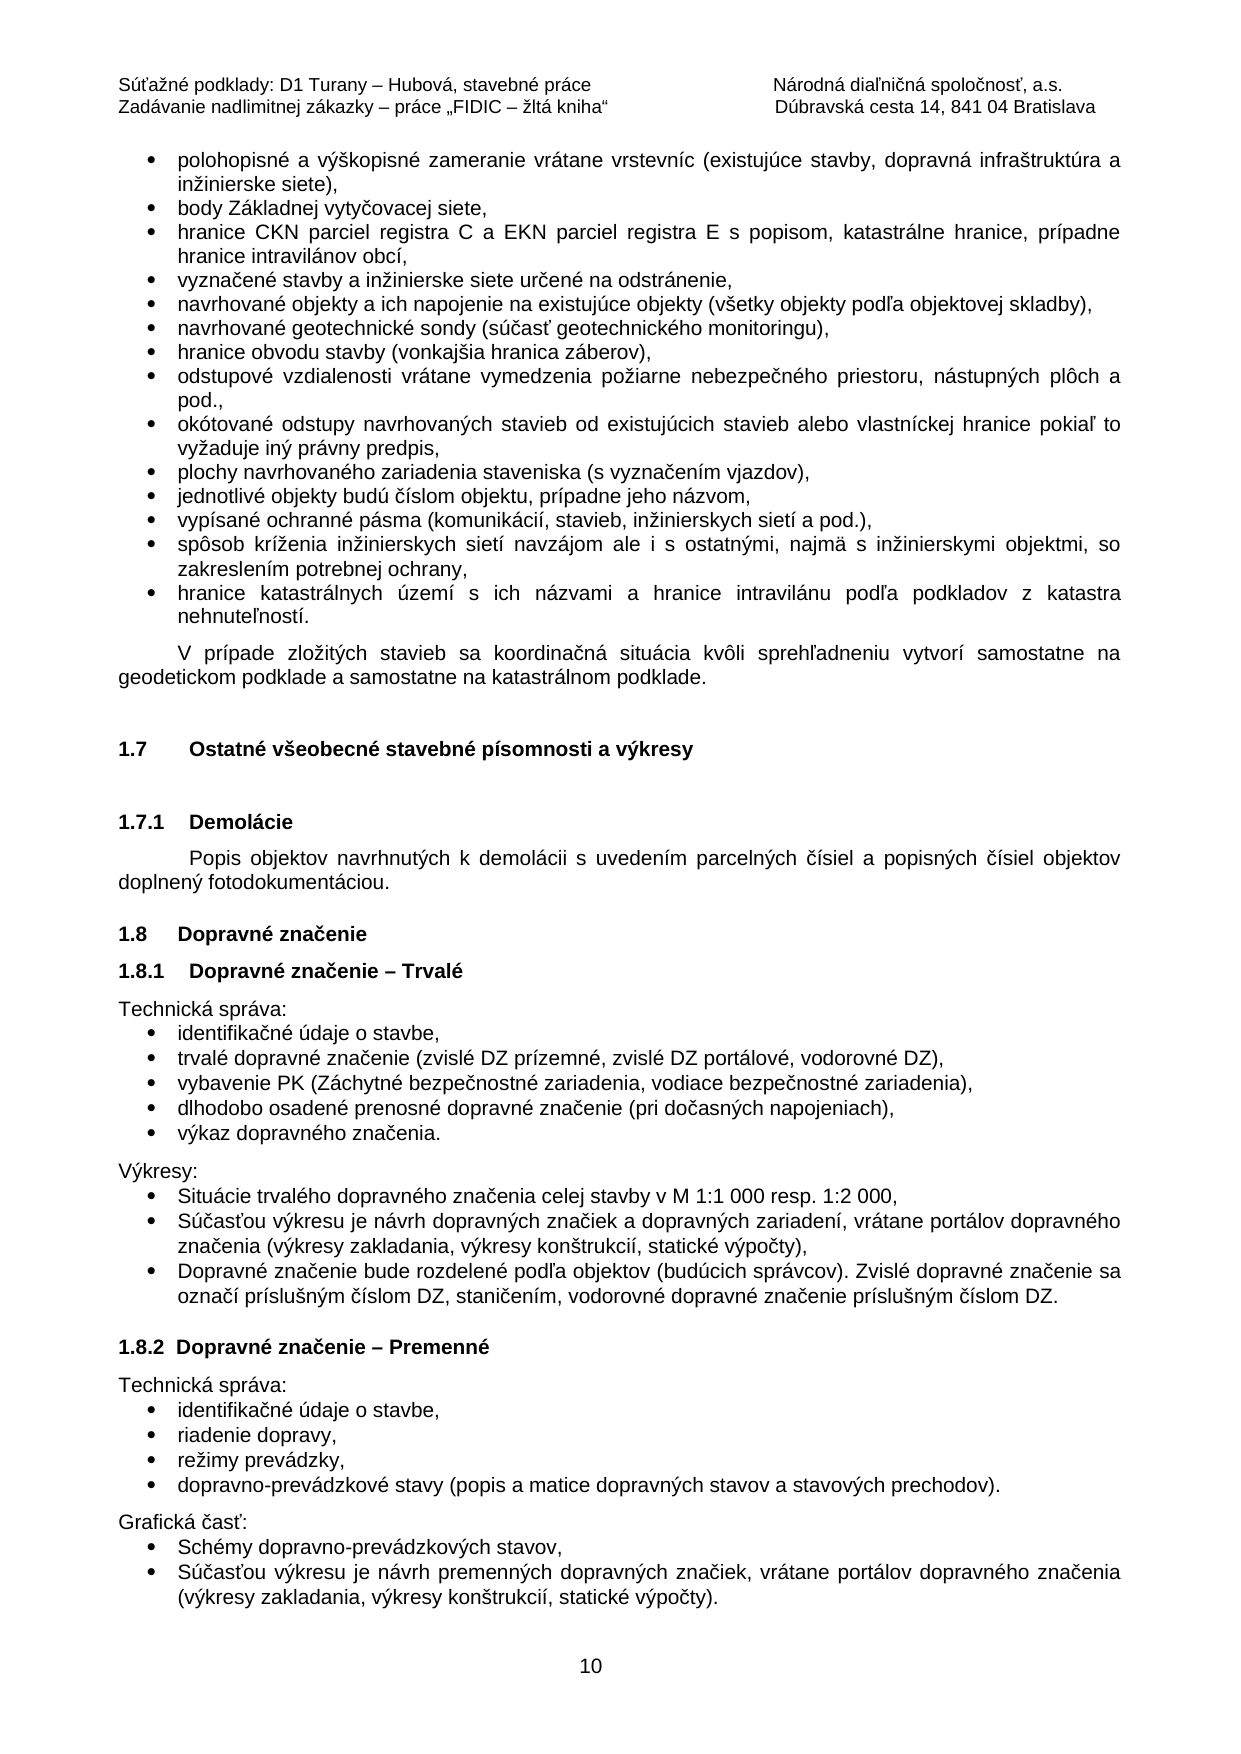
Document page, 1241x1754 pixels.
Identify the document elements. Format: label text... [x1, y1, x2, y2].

list jednotlivé objekty budú číslom objektu, prípadne jeho názvom, [148, 484, 1122, 508]
text Grafická časť: [118, 1509, 1122, 1534]
list trvalé dopravné značenie (zvislé DZ prízemné, zvislé DZ portálové, vodorovné DZ), [148, 1045, 1122, 1070]
list spôsob kríženia inžinierskych sietí navzájom ale i s ostatnými, najmä s inžinierskymi objektmi, so zakreslením potrebnej ochrany, [148, 532, 1122, 580]
text Technická správa: [118, 995, 1122, 1020]
text 1.8.2 Dopravné značenie – Premenné [118, 1334, 1122, 1359]
list riadenie dopravy, [148, 1422, 1122, 1447]
text 1.7.1 Demolácie [118, 809, 1122, 833]
list vyznačené stavby a inžinierske siete určené na odstránenie, [148, 268, 1122, 292]
list Súčasťou výkresu je návrh dopravných značiek a dopravných zariadení, vrátane portálov dopravného značenia (výkresy zakladania, výkresy konštrukcií, statické výpočty), [148, 1208, 1122, 1258]
list hranice obvodu stavby (vonkajšia hranica záberov), [148, 340, 1122, 364]
text V prípade zložitých stavieb sa koordinačná situácia kvôli sprehľadneniu vytvorí samostatne na geodetickom podklade a samostatne na katastrálnom podklade. [118, 641, 1122, 689]
list identifikačné údaje o stavbe, [148, 1397, 1122, 1422]
list body Základnej vytyčovacej siete, [148, 196, 1122, 220]
list odstupové vzdialenosti vrátane vymedzenia požiarne nebezpečného priestoru, nástupných plôch a pod., [148, 364, 1122, 412]
list polohopisné a výškopisné zameranie vrátane vrstevníc (existujúce stavby, dopravná infraštruktúra a inžinierske siete), [148, 148, 1122, 196]
text 1.7 Ostatné všeobecné stavebné písomnosti a výkresy [118, 737, 1122, 761]
list okótované odstupy navrhovaných stavieb od existujúcich stavieb alebo vlastníckej hranice pokiaľ to vyžaduje iný právny predpis, [148, 412, 1122, 460]
text Technická správa: [118, 1372, 1122, 1397]
list dlhodobo osadené prenosné dopravné značenie (pri dočasných napojeniach), [148, 1095, 1122, 1120]
list navrhované objekty a ich napojenie na existujúce objekty (všetky objekty podľa objektovej skladby), [148, 292, 1122, 316]
list hranice CKN parciel registra C a EKN parciel registra E s popisom, katastrálne hranice, prípadne hranice intravilánov obcí, [148, 220, 1122, 268]
list Schémy dopravno-prevádzkových stavov, [148, 1534, 1122, 1559]
text 1.8.1 Dopravné značenie – Trvalé [118, 958, 1122, 983]
text 1.8 Dopravné značenie [118, 920, 1122, 945]
list Súčasťou výkresu je návrh premenných dopravných značiek, vrátane portálov dopravného značenia (výkresy zakladania, výkresy konštrukcií, statické výpočty). [148, 1559, 1122, 1609]
list vybavenie PK (Záchytné bezpečnostné zariadenia, vodiace bezpečnostné zariadenia), [148, 1070, 1122, 1095]
list dopravno-prevádzkové stavy (popis a matice dopravných stavov a stavových prechodov). [148, 1472, 1122, 1497]
list navrhované geotechnické sondy (súčasť geotechnického monitoringu), [148, 316, 1122, 340]
list Dopravné značenie bude rozdelené podľa objektov (budúcich správcov). Zvislé dopravné značenie sa označí príslušným číslom DZ, staničením, vodorovné dopravné značenie príslušným číslom DZ. [148, 1258, 1122, 1308]
list vypísané ochranné pásma (komunikácií, stavieb, inžinierskych sietí a pod.), [148, 508, 1122, 532]
list výkaz dopravného značenia. [148, 1120, 1122, 1145]
list hranice katastrálnych území s ich názvami a hranice intravilánu podľa podkladov z katastra nehnuteľností. [148, 580, 1122, 628]
text Výkresy: [118, 1158, 1122, 1183]
list režimy prevádzky, [148, 1447, 1122, 1472]
list plochy navrhovaného zariadenia staveniska (s vyznačením vjazdov), [148, 460, 1122, 484]
list Situácie trvalého dopravného značenia celej stavby v M 1:1 000 resp. 1:2 000, [148, 1183, 1122, 1208]
text Popis objektov navrhnutých k demolácii s uvedením parcelných čísiel a popisných čísiel objektov doplnený fotodokumentáciou. [118, 846, 1122, 894]
list identifikačné údaje o stavbe, [148, 1020, 1122, 1045]
